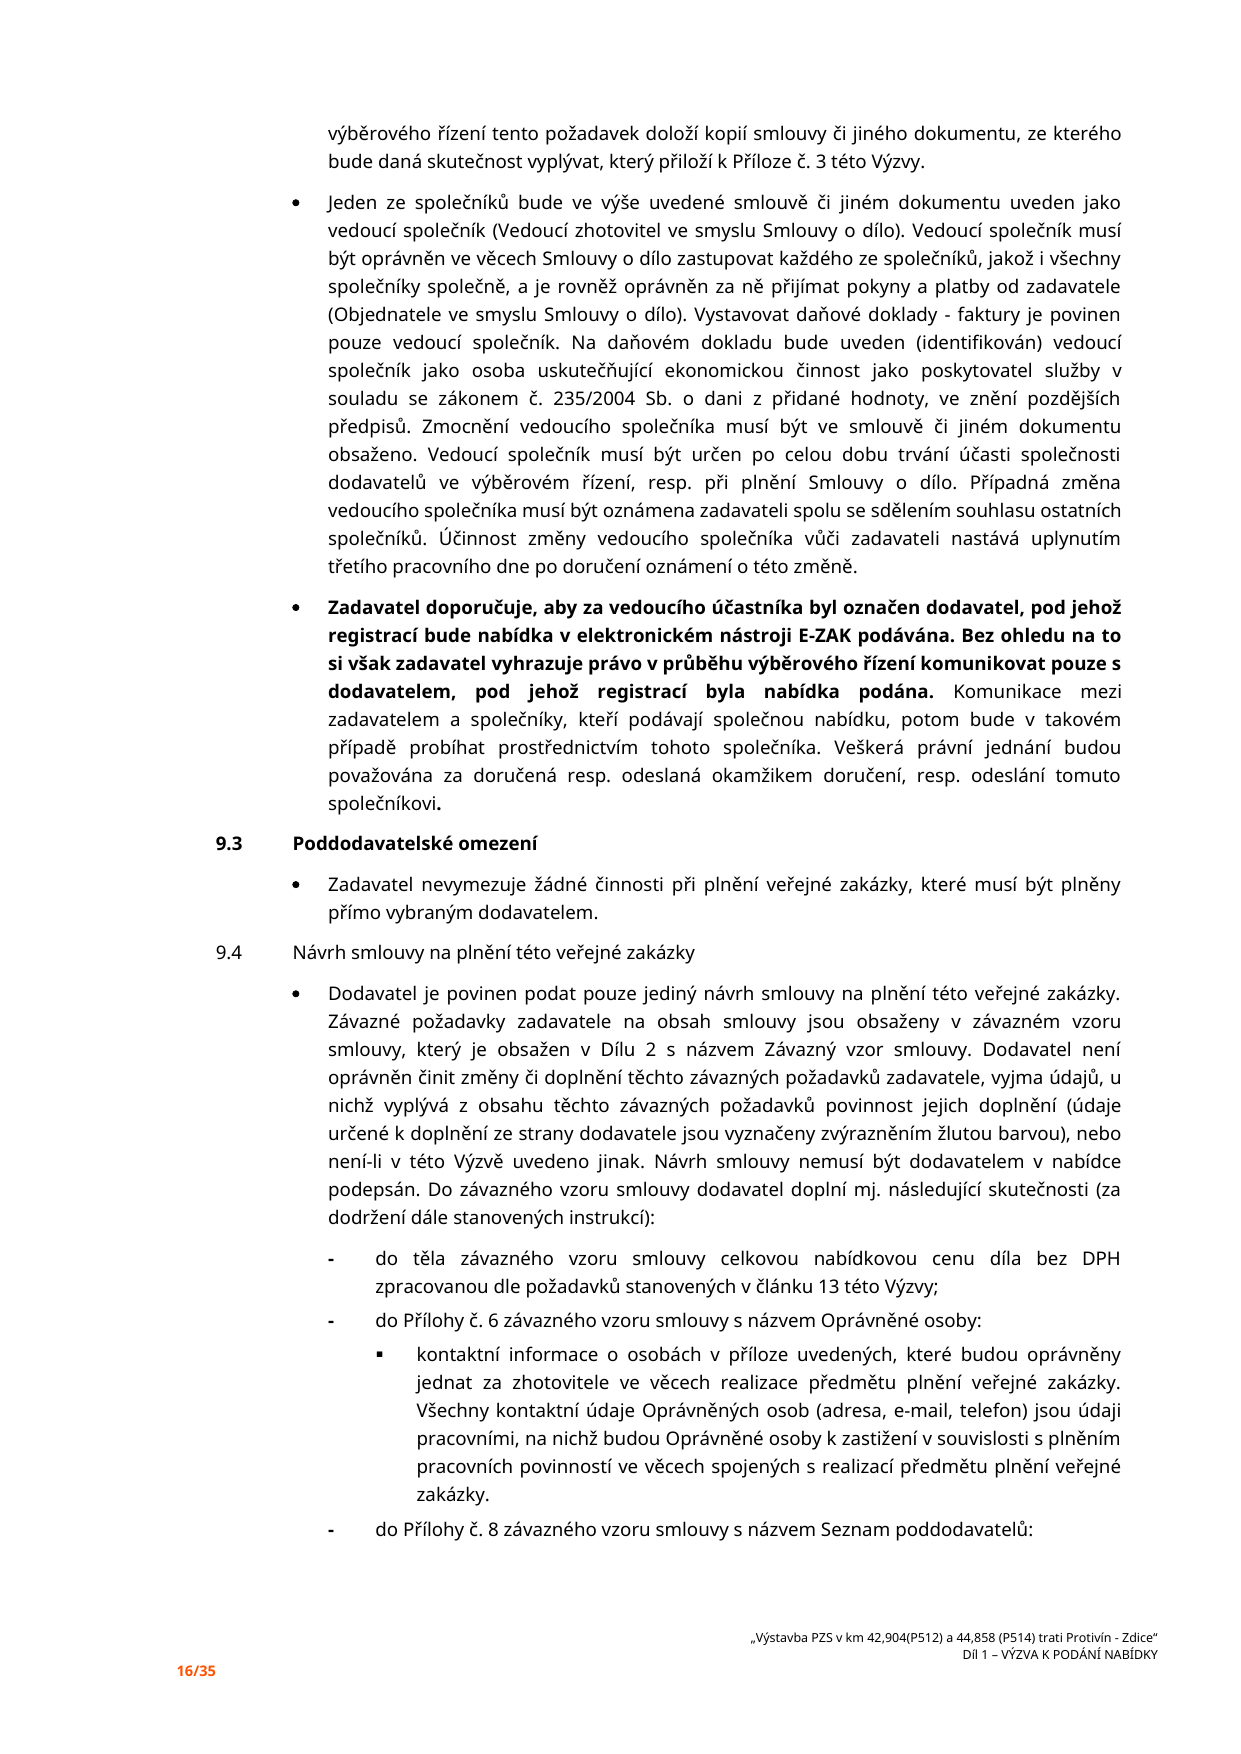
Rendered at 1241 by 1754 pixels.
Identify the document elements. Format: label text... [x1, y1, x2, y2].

text kontaktní informace o osobách v příloze uvedených, které budou oprávněny jednat za zhotovitele ve věcech realizace předmětu plnění veřejné zakázky. Všechny kontaktní údaje Oprávněných osob (adresa, e-mail, telefon) jsou údaji pracovními, na nichž budou Oprávněné osoby k zastižení v souvislosti s plněním pracovních povinností ve věcech spojených s realizací předmětu plnění veřejné zakázky. [375, 1341, 1122, 1507]
text do těla závazného vzoru smlouvy celkovou nabídkovou cenu díla bez DPH zpracovanou dle požadavků stanovených v článku 13 této Výzvy; [328, 1245, 1122, 1298]
text Jeden ze společníků bude ve výše uvedené smlouvě či jiném dokumentu uveden jako vedoucí společník (Vedoucí zhotovitel ve smyslu Smlouvy o dílo). Vedoucí společník musí být oprávněn ve věcech Smlouvy o dílo zastupovat každého ze společníků, jakož i všechny společníky společně, a je rovněž oprávněn za ně přijímat pokyny a platby od zadavatele (Objednatele ve smyslu Smlouvy o dílo). Vystavovat daňové doklady - faktury je povinen pouze vedoucí společník. Na daňovém dokladu bude uveden (identifikován) vedoucí společník jako osoba uskutečňující ekonomickou činnost jako poskytovatel služby v souladu se zákonem č. 235/2004 Sb. o dani z přidané hodnoty, ve znění pozdějších předpisů. Zmocnění vedoucího společníka musí být ve smlouvě či jiném dokumentu obsaženo. Vedoucí společník musí být určen po celou dobu trvání účasti společnosti dodavatelů ve výběrovém řízení, resp. při plnění Smlouvy o dílo. Případná změna vedoucího společníka musí být oznámena zadavateli spolu se sdělením souhlasu ostatních společníků. Účinnost změny vedoucího společníka vůči zadavateli nastává uplynutím třetího pracovního dne po doručení oznámení o této změně. [292, 189, 1122, 579]
text Návrh smlouvy na plnění této veřejné zakázky [216, 940, 1122, 965]
text Poddodavatelské omezení [216, 831, 1122, 856]
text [292, 121, 1122, 174]
text Dodavatel je povinen podat pouze jediný návrh smlouvy na plnění této veřejné zakázky. Závazné požadavky zadavatele na obsah smlouvy jsou obsaženy v závazném vzoru smlouvy, který je obsažen v Dílu 2 s názvem Závazný vzor smlouvy. Dodavatel není oprávněn činit změny či doplnění těchto závazných požadavků zadavatele, vyjma údajů, u nichž vyplývá z obsahu těchto závazných požadavků povinnost jejich doplnění (údaje určené k doplnění ze strany dodavatele jsou vyznačeny zvýrazněním žlutou barvou), nebo není-li v této Výzvě uvedeno jinak. Návrh smlouvy nemusí být dodavatelem v nabídce podepsán. Do závazného vzoru smlouvy dodavatel doplní mj. následující skutečnosti (za dodržení dále stanovených instrukcí): [292, 980, 1122, 1230]
text do Přílohy č. 8 závazného vzoru smlouvy s názvem Seznam poddodavatelů: [328, 1516, 1122, 1541]
text Zadavatel nevymezuje žádné činnosti při plnění veřejné zakázky, které musí být plněny přímo vybraným dodavatelem. [292, 871, 1122, 925]
text do Přílohy č. 6 závazného vzoru smlouvy s názvem Oprávněné osoby: [328, 1307, 1122, 1333]
text Zadavatel doporučuje, aby za vedoucího účastníka byl označen dodavatel, pod jehož registrací bude nabídka v elektronickém nástroji E-ZAK podávána. Bez ohledu na to si však zadavatel vyhrazuje právo v průběhu výběrového řízení komunikovat pouze s dodavatelem, pod jehož registrací byla nabídka podána. Komunikace mezi zadavatelem a společníky, kteří podávají společnou nabídku, potom bude v takovém případě probíhat prostřednictvím tohoto společníka. Veškerá právní jednání budou považována za doručená resp. odeslaná okamžikem doručení, resp. odeslání tomuto společníkovi. [292, 594, 1122, 816]
